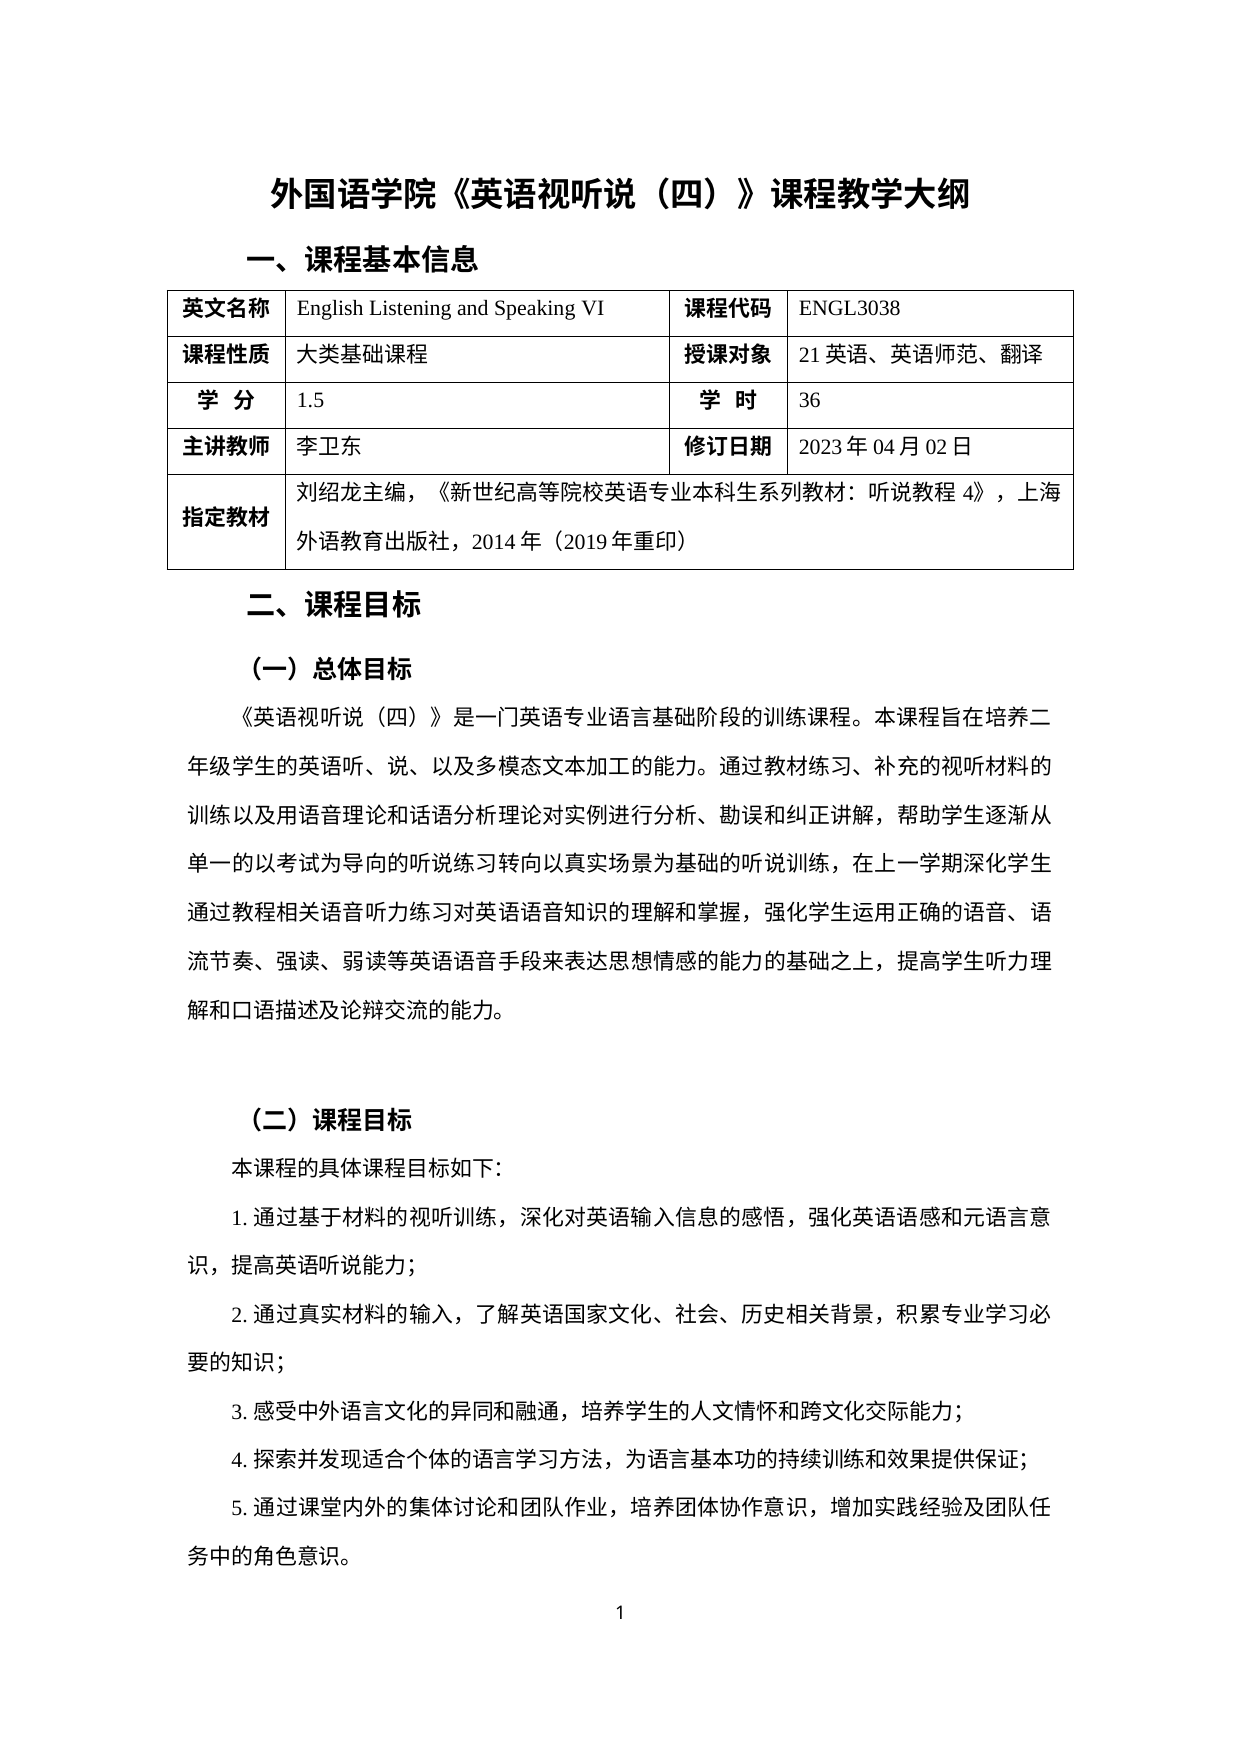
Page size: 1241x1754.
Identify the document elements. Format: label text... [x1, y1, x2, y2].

table_cell 36 [788, 383, 1073, 428]
table_cell 主讲教师 [168, 429, 285, 474]
table_header 英文名称 [168, 291, 285, 336]
text 一、课程基本信息 [187, 225, 1053, 290]
table_header 课程代码 [670, 291, 787, 336]
text 2. 通过真实材料的输入，了解英语国家文化、社会、历史相关背景，积累专业学习必要的知识； [187, 1296, 1053, 1377]
table_header English Listening and Speaking VI [286, 291, 669, 336]
text 外国语学院《英语视听说（四）》课程教学大纲 [187, 160, 1053, 225]
text 4. 探索并发现适合个体的语言学习方法，为语言基本功的持续训练和效果提供保证； [187, 1442, 1053, 1474]
table_cell 课程性质 [168, 337, 285, 382]
table_cell 刘绍龙主编，《新世纪高等院校英语专业本科生系列教材：听说教程4》，上海外语教育出版社，2014年（2019年重印） [286, 475, 1073, 569]
text 《英语视听说（四）》是一门英语专业语言基础阶段的训练课程。本课程旨在培养二年级学生的英语听、说、以及多模态文本加工的能力。通过教材练习、补充的视听材料的训练以及用语音理论和话语分析理论对实例进行分析、勘误和纠正讲解，帮助学生逐渐从单一的以考试为导向的听说练习转向以真实场景为基础的听说训练，在上一学期深化学生通过教程相关语音听力练习对英语语音知识的理解和掌握，强化学生运用正确的语音、语流节奏、强读、弱读等英语语音手段来表达思想情感的能力的基础之上，提高学生听力理解和口语描述及论辩交流的能力。 [187, 700, 1053, 1025]
text 本课程的具体课程目标如下： [187, 1151, 1053, 1183]
table_cell 李卫东 [286, 429, 669, 474]
table_cell 指定教材 [168, 475, 285, 569]
text 3. 感受中外语言文化的异同和融通，培养学生的人文情怀和跨文化交际能力； [187, 1393, 1053, 1426]
table_cell 学 分 [168, 383, 285, 428]
table_cell 1.5 [286, 383, 669, 428]
table_cell 授课对象 [670, 337, 787, 382]
table_cell 修订日期 [670, 429, 787, 474]
text （二）课程目标 [187, 1086, 1053, 1151]
list 课程目标 [187, 570, 1053, 635]
text 1. 通过基于材料的视听训练，深化对英语输入信息的感悟，强化英语语感和元语言意识，提高英语听说能力； [187, 1199, 1053, 1280]
text （一）总体目标 [187, 635, 1053, 700]
text 5. 通过课堂内外的集体讨论和团队作业，培养团体协作意识，增加实践经验及团队任务中的角色意识。 [187, 1490, 1053, 1571]
table_cell 21英语、英语师范、翻译 [788, 337, 1073, 382]
table_cell 2023年04月02日 [788, 429, 1073, 474]
table_header ENGL3038 [788, 291, 1073, 336]
table_cell 学 时 [670, 383, 787, 428]
table_cell 大类基础课程 [286, 337, 669, 382]
